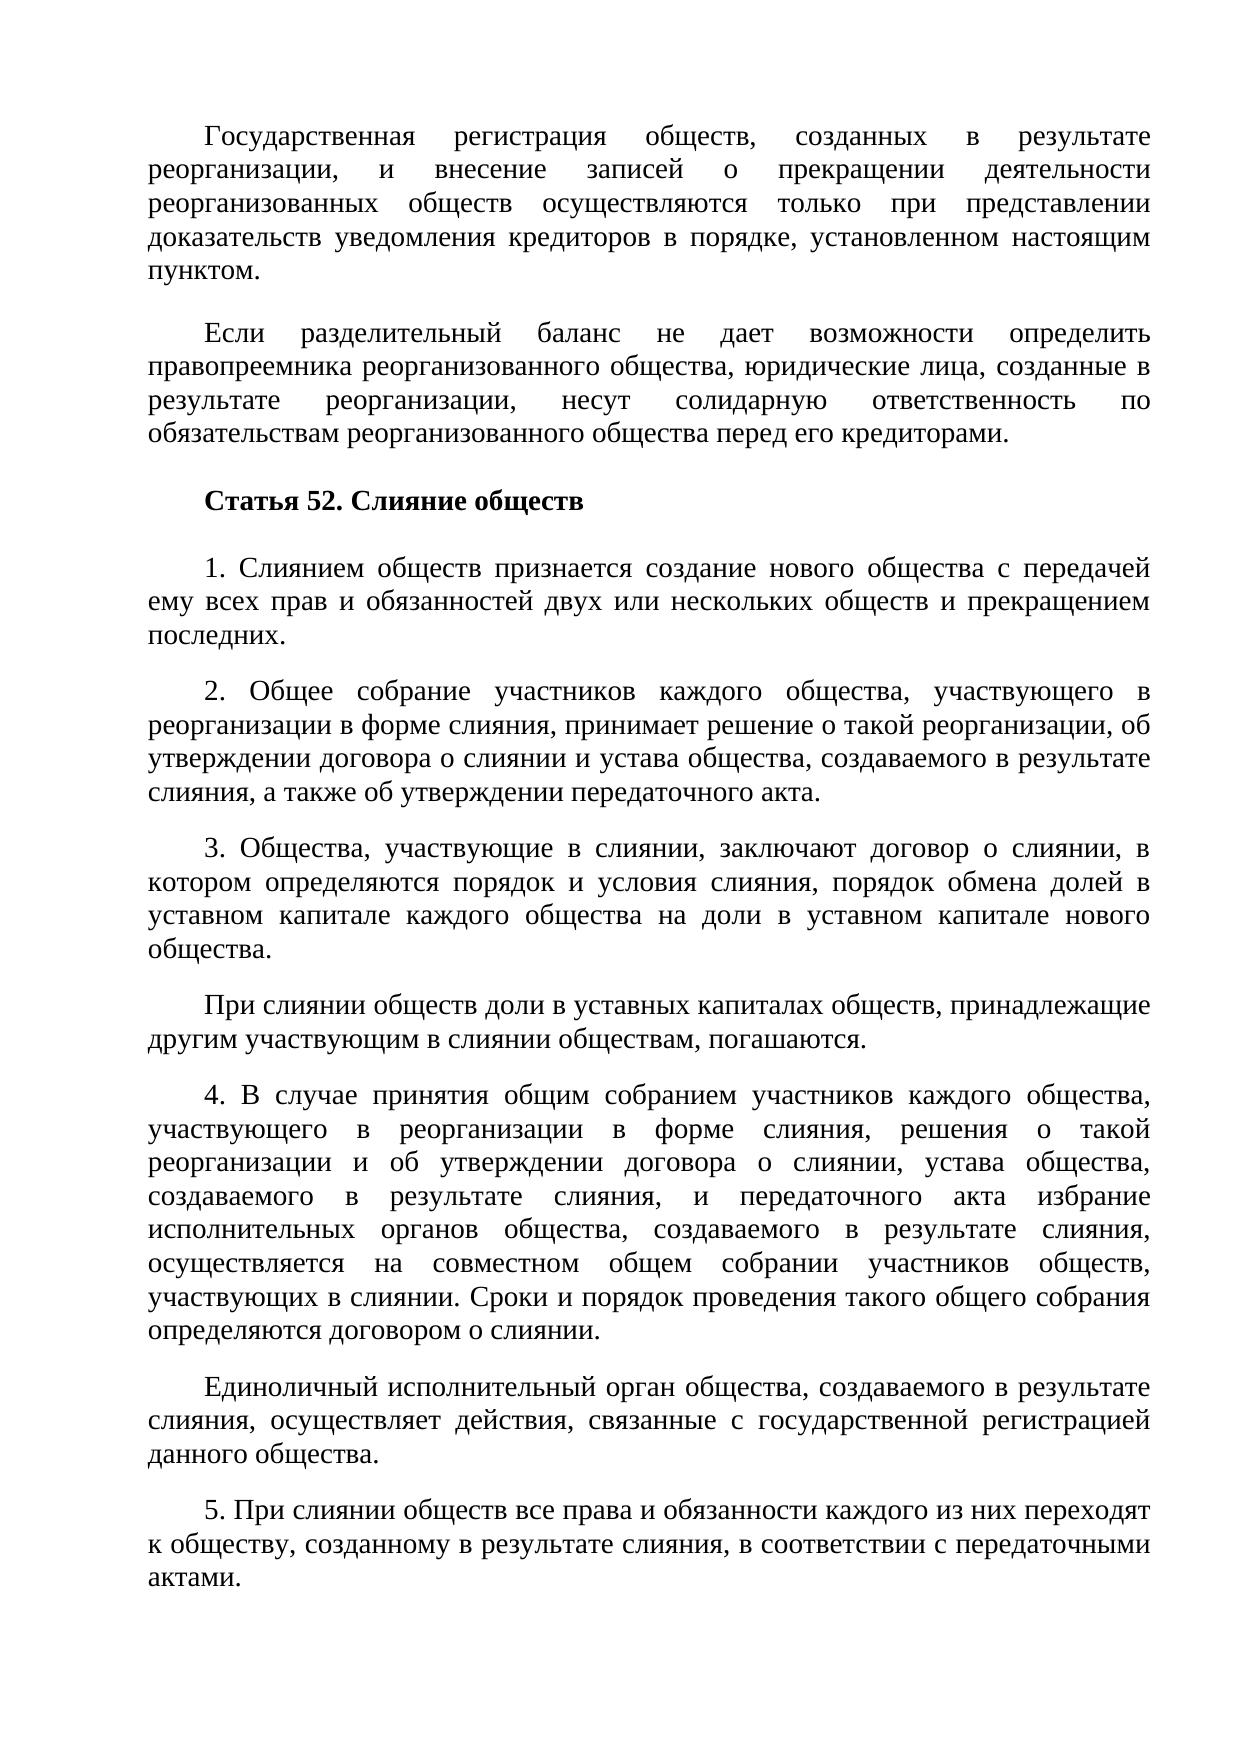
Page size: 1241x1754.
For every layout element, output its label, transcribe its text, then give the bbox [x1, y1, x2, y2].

text 5. При слиянии обществ все права и обязанности каждого из них переходят к обществу, созданному в результате слияния, в соответствии с передаточными актами. [148, 1492, 1152, 1593]
text 4. В случае принятия общим собранием участников каждого общества, участвующего в реорганизации в форме слияния, решения о такой реорганизации и об утверждении договора о слиянии, устава общества, создаваемого в результате слияния, и передаточного акта избрание исполнительных органов общества, создаваемого в результате слияния, осуществляется на совместном общем собрании участников обществ, участвующих в слиянии. Сроки и порядок проведения такого общего собрания определяются договором о слиянии. [148, 1077, 1152, 1346]
title Статья 52. Слияние обществ [148, 483, 1152, 516]
text 1. Слиянием обществ признается создание нового общества с передачей ему всех прав и обязанностей двух или нескольких обществ и прекращением последних. [148, 550, 1152, 650]
text Единоличный исполнительный орган общества, создаваемого в результате слияния, осуществляет действия, связанные с государственной регистрацией данного общества. [148, 1369, 1152, 1469]
text 2. Общее собрание участников каждого общества, участвующего в реорганизации в форме слияния, принимает решение о такой реорганизации, об утверждении договора о слиянии и устава общества, создаваемого в результате слияния, а также об утверждении передаточного акта. [148, 673, 1152, 807]
text Государственная регистрация обществ, созданных в результате реорганизации, и внесение записей о прекращении деятельности реорганизованных обществ осуществляются только при представлении доказательств уведомления кредиторов в порядке, установленном настоящим пунктом. [148, 118, 1152, 286]
text При слиянии обществ доли в уставных капиталах обществ, принадлежащие другим участвующим в слиянии обществам, погашаются. [148, 987, 1152, 1054]
text Если разделительный баланс не дает возможности определить правопреемника реорганизованного общества, юридические лица, созданные в результате реорганизации, несут солидарную ответственность по обязательствам реорганизованного общества перед его кредиторами. [148, 315, 1152, 449]
text 3. Общества, участвующие в слиянии, заключают договор о слиянии, в котором определяются порядок и условия слияния, порядок обмена долей в уставном капитале каждого общества на доли в уставном капитале нового общества. [148, 830, 1152, 964]
